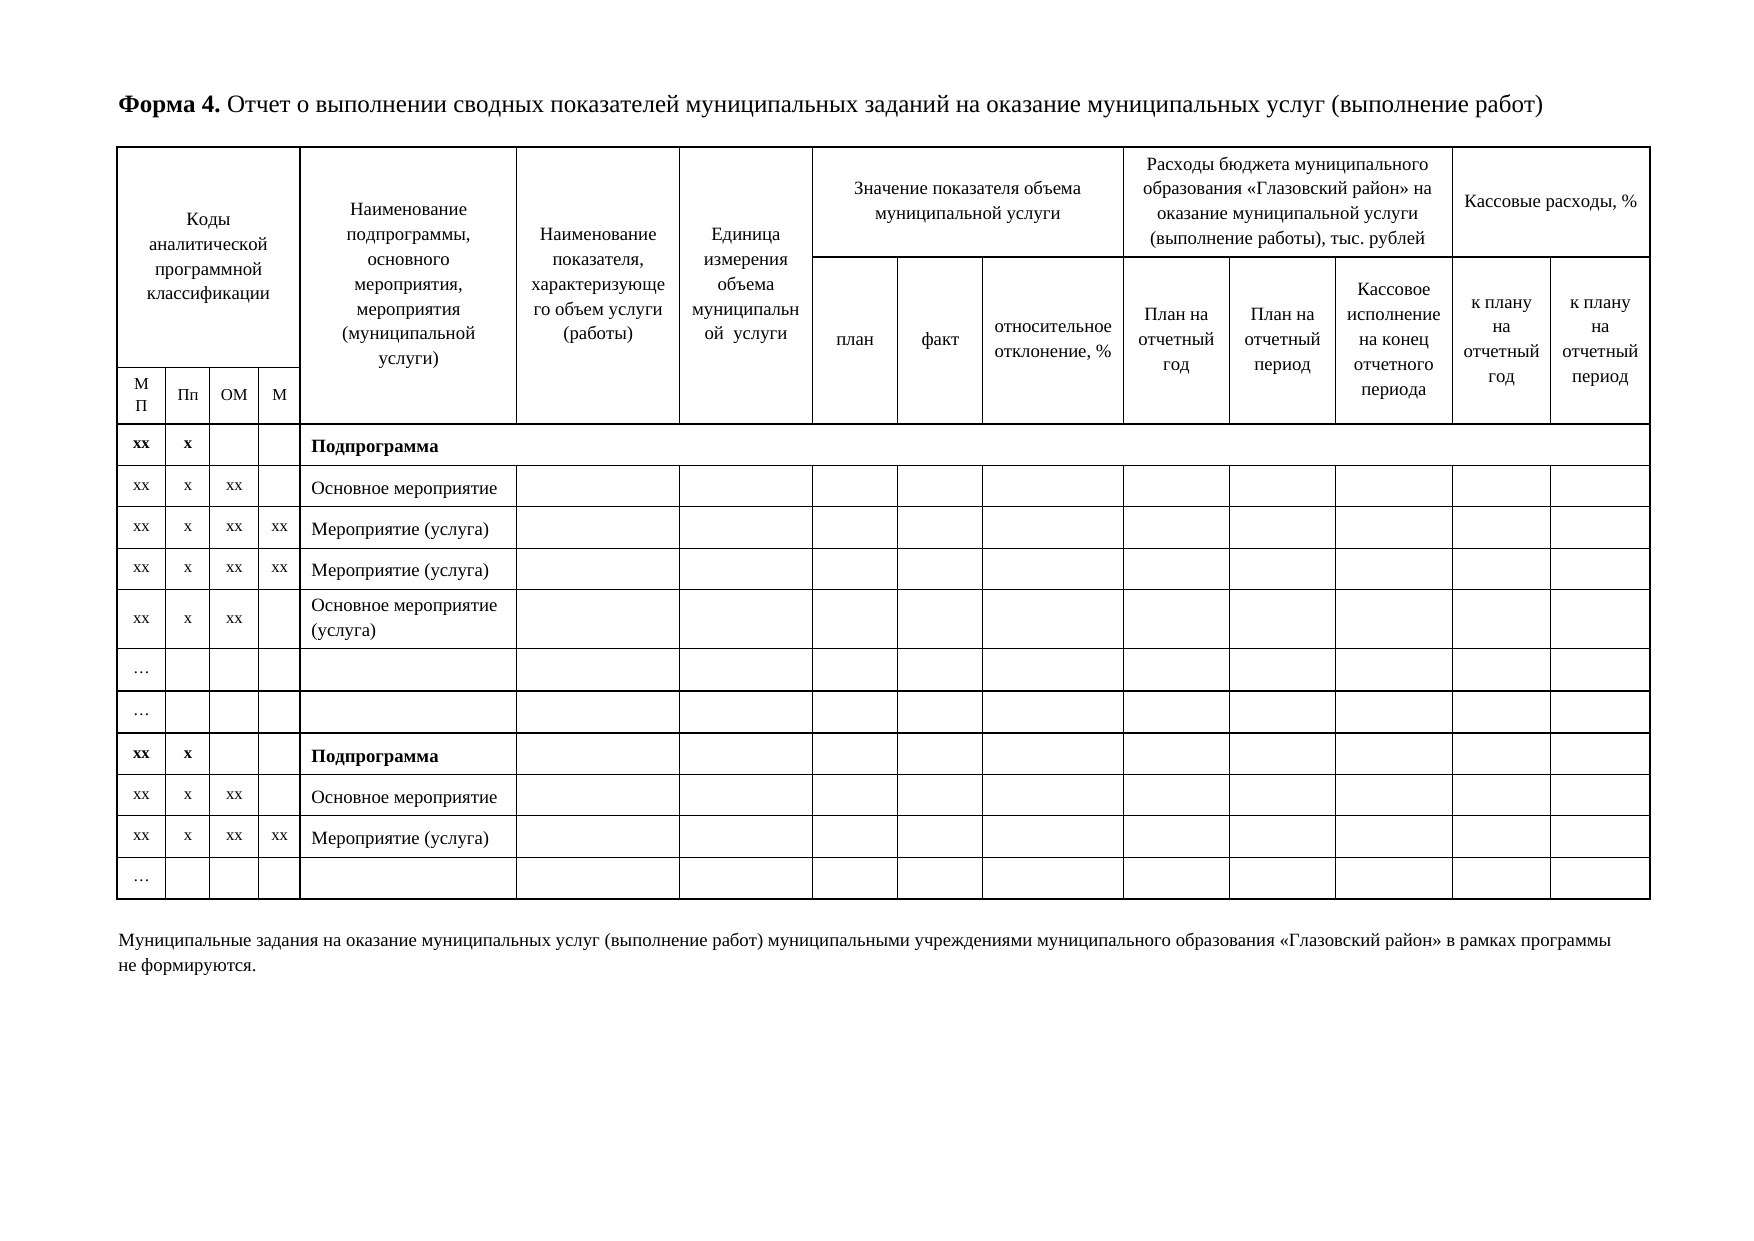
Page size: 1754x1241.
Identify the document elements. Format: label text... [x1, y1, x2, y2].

table_cell [517, 649, 679, 689]
table_cell План на отчетный период [1230, 258, 1335, 423]
table_cell [1453, 858, 1550, 898]
table_cell [680, 549, 812, 589]
table_cell хх [118, 590, 165, 648]
table_cell Мероприятие (услуга) [301, 507, 516, 547]
table_cell [517, 734, 679, 774]
table_cell [983, 466, 1123, 506]
table_cell [210, 692, 258, 732]
table_cell хх [259, 816, 299, 857]
table_cell [680, 692, 812, 732]
table_cell [1124, 466, 1229, 506]
table_cell [813, 590, 897, 648]
table_cell [1551, 816, 1649, 857]
table_cell [898, 590, 982, 648]
table_cell х [166, 816, 209, 857]
table_cell [898, 816, 982, 857]
table_cell хх [118, 507, 165, 547]
table_cell [517, 549, 679, 589]
table_cell [517, 466, 679, 506]
table_cell [1336, 816, 1452, 857]
table_cell [210, 425, 258, 465]
table_cell [898, 734, 982, 774]
table_cell Основное мероприятие [301, 775, 516, 815]
table_cell [983, 649, 1123, 689]
table_cell М [259, 368, 299, 423]
table_cell [1453, 590, 1550, 648]
table_cell хх [259, 549, 299, 589]
table_cell [813, 858, 897, 898]
table_cell [1453, 466, 1550, 506]
table_cell [1230, 734, 1335, 774]
table_cell [1124, 816, 1229, 857]
table_cell [813, 549, 897, 589]
table_cell [898, 649, 982, 689]
table_cell [898, 466, 982, 506]
table_cell [259, 466, 299, 506]
table_cell [1453, 649, 1550, 689]
table_cell [210, 858, 258, 898]
table_cell [983, 692, 1123, 732]
table_cell [1336, 549, 1452, 589]
table_cell [1124, 649, 1229, 689]
table_cell хх [210, 816, 258, 857]
table_cell [1124, 590, 1229, 648]
table_cell [1124, 507, 1229, 547]
table_cell [983, 775, 1123, 815]
table_cell [1551, 466, 1649, 506]
table_cell хх [118, 775, 165, 815]
table_cell [1230, 466, 1335, 506]
table_cell Подпрограмма [301, 734, 516, 774]
table_cell факт [898, 258, 982, 423]
table_cell План на отчетный год [1124, 258, 1229, 423]
table_header Кассовые расходы, % [1453, 148, 1649, 256]
table_cell план [813, 258, 897, 423]
table_cell [680, 466, 812, 506]
table_cell [1230, 692, 1335, 732]
table_cell [1551, 692, 1649, 732]
table_cell [517, 816, 679, 857]
table_cell [166, 692, 209, 732]
table_cell хх [210, 466, 258, 506]
table_cell [1230, 649, 1335, 689]
table_cell [1124, 775, 1229, 815]
table_cell [166, 858, 209, 898]
table_cell [1336, 734, 1452, 774]
table_cell х [166, 466, 209, 506]
table_cell хх [259, 507, 299, 547]
table_cell [1551, 549, 1649, 589]
table_cell х [166, 734, 209, 774]
table_cell [983, 549, 1123, 589]
table_cell Кассовое исполнение на конец отчетного периода [1336, 258, 1452, 423]
table_cell [1336, 858, 1452, 898]
table_cell хх [210, 590, 258, 648]
table_cell к плану на отчетный период [1551, 258, 1649, 423]
table_cell [680, 775, 812, 815]
table_cell [983, 734, 1123, 774]
table_cell [813, 692, 897, 732]
table_cell х [166, 549, 209, 589]
table_cell ОМ [210, 368, 258, 423]
table_cell [983, 507, 1123, 547]
table_header Единица измерения объема муниципальной услуги [680, 148, 812, 423]
table_cell [166, 649, 209, 689]
table_cell [1124, 858, 1229, 898]
table_cell [1336, 692, 1452, 732]
table_cell МП [118, 368, 165, 423]
table_cell [680, 734, 812, 774]
table_cell [259, 590, 299, 648]
table_cell [983, 816, 1123, 857]
table_cell [813, 775, 897, 815]
table_cell Основное мероприятие (услуга) [301, 590, 516, 648]
table_cell [1551, 590, 1649, 648]
table_cell [1336, 466, 1452, 506]
table_cell [301, 858, 516, 898]
table_cell [813, 816, 897, 857]
table_cell [1230, 507, 1335, 547]
table_header Наименование показателя, характеризующего объем услуги (работы) [517, 148, 679, 423]
table_cell х [166, 507, 209, 547]
table_cell хх [210, 549, 258, 589]
table_cell [259, 858, 299, 898]
table_cell [517, 775, 679, 815]
table_cell [813, 734, 897, 774]
table_cell [898, 858, 982, 898]
table_cell [210, 734, 258, 774]
table_header Расходы бюджета муниципального образования «Глазовский район» на оказание муниципальной услуги (выполнение работы), тыс. рублей [1124, 148, 1452, 256]
table_cell [898, 549, 982, 589]
table_cell [1230, 549, 1335, 589]
table_cell [680, 816, 812, 857]
table_cell [1453, 507, 1550, 547]
table_cell [301, 692, 516, 732]
table_cell [210, 649, 258, 689]
table_cell хх [118, 549, 165, 589]
table_cell относительное отклонение, % [983, 258, 1123, 423]
table_cell [898, 692, 982, 732]
table_cell хх [118, 466, 165, 506]
table_cell [1230, 816, 1335, 857]
table_cell [1453, 734, 1550, 774]
table_cell [517, 692, 679, 732]
table_cell Мероприятие (услуга) [301, 549, 516, 589]
table_cell [1230, 775, 1335, 815]
table_cell [1551, 507, 1649, 547]
table_cell [813, 466, 897, 506]
table_cell [1124, 734, 1229, 774]
table_cell Основное мероприятие [301, 466, 516, 506]
table_cell [983, 590, 1123, 648]
table_header Наименование подпрограммы, основного мероприятия, мероприятия (муниципальной услуги) [301, 148, 516, 423]
table_cell [1336, 590, 1452, 648]
table_cell [259, 692, 299, 732]
table_cell [813, 649, 897, 689]
table_cell … [118, 858, 165, 898]
table_cell х [166, 775, 209, 815]
table_cell [1453, 692, 1550, 732]
table_cell [1230, 590, 1335, 648]
table_cell [680, 858, 812, 898]
table_cell [813, 507, 897, 547]
table_cell х [166, 590, 209, 648]
table_cell [1124, 692, 1229, 732]
table_cell [680, 590, 812, 648]
table_cell [680, 507, 812, 547]
table_cell [259, 425, 299, 465]
table_cell [680, 649, 812, 689]
table_cell Пп [166, 368, 209, 423]
table_cell [1124, 549, 1229, 589]
table_cell [1336, 649, 1452, 689]
table_header Значение показателя объема муниципальной услуги [813, 148, 1123, 256]
table_cell [898, 775, 982, 815]
table_cell хх [118, 734, 165, 774]
table_cell [1551, 649, 1649, 689]
table_cell [517, 590, 679, 648]
table_cell Подпрограмма [301, 425, 1649, 465]
table_cell [301, 649, 516, 689]
table_cell [259, 775, 299, 815]
table_cell [1336, 775, 1452, 815]
table_cell Мероприятие (услуга) [301, 816, 516, 857]
table_cell [1336, 507, 1452, 547]
table_cell [983, 858, 1123, 898]
text Форма 4. Отчет о выполнении сводных показателей муниципальных заданий на оказание муниципальных услуг (выполнение работ) [118, 89, 1636, 117]
table_cell [1230, 858, 1335, 898]
table_cell [898, 507, 982, 547]
table_cell [1453, 816, 1550, 857]
table_cell к плану на отчетный год [1453, 258, 1550, 423]
table_cell [259, 734, 299, 774]
table_cell [1453, 775, 1550, 815]
table_header Коды аналитической программной классификации [118, 148, 299, 367]
table_cell [517, 858, 679, 898]
table_cell [517, 507, 679, 547]
text Муниципальные задания на оказание муниципальных услуг (выполнение работ) муниципальными учреждениями муниципального образования «Глазовский район» в рамках программы не формируются. [118, 929, 1636, 975]
table_cell хх [210, 507, 258, 547]
table_cell … [118, 692, 165, 732]
table_cell хх [118, 816, 165, 857]
table_cell [1551, 734, 1649, 774]
table_cell [1453, 549, 1550, 589]
table_cell [259, 649, 299, 689]
table_cell [1551, 858, 1649, 898]
table_cell … [118, 649, 165, 689]
table_cell хх [118, 425, 165, 465]
table_cell х [166, 425, 209, 465]
table_cell хх [210, 775, 258, 815]
table_cell [1551, 775, 1649, 815]
